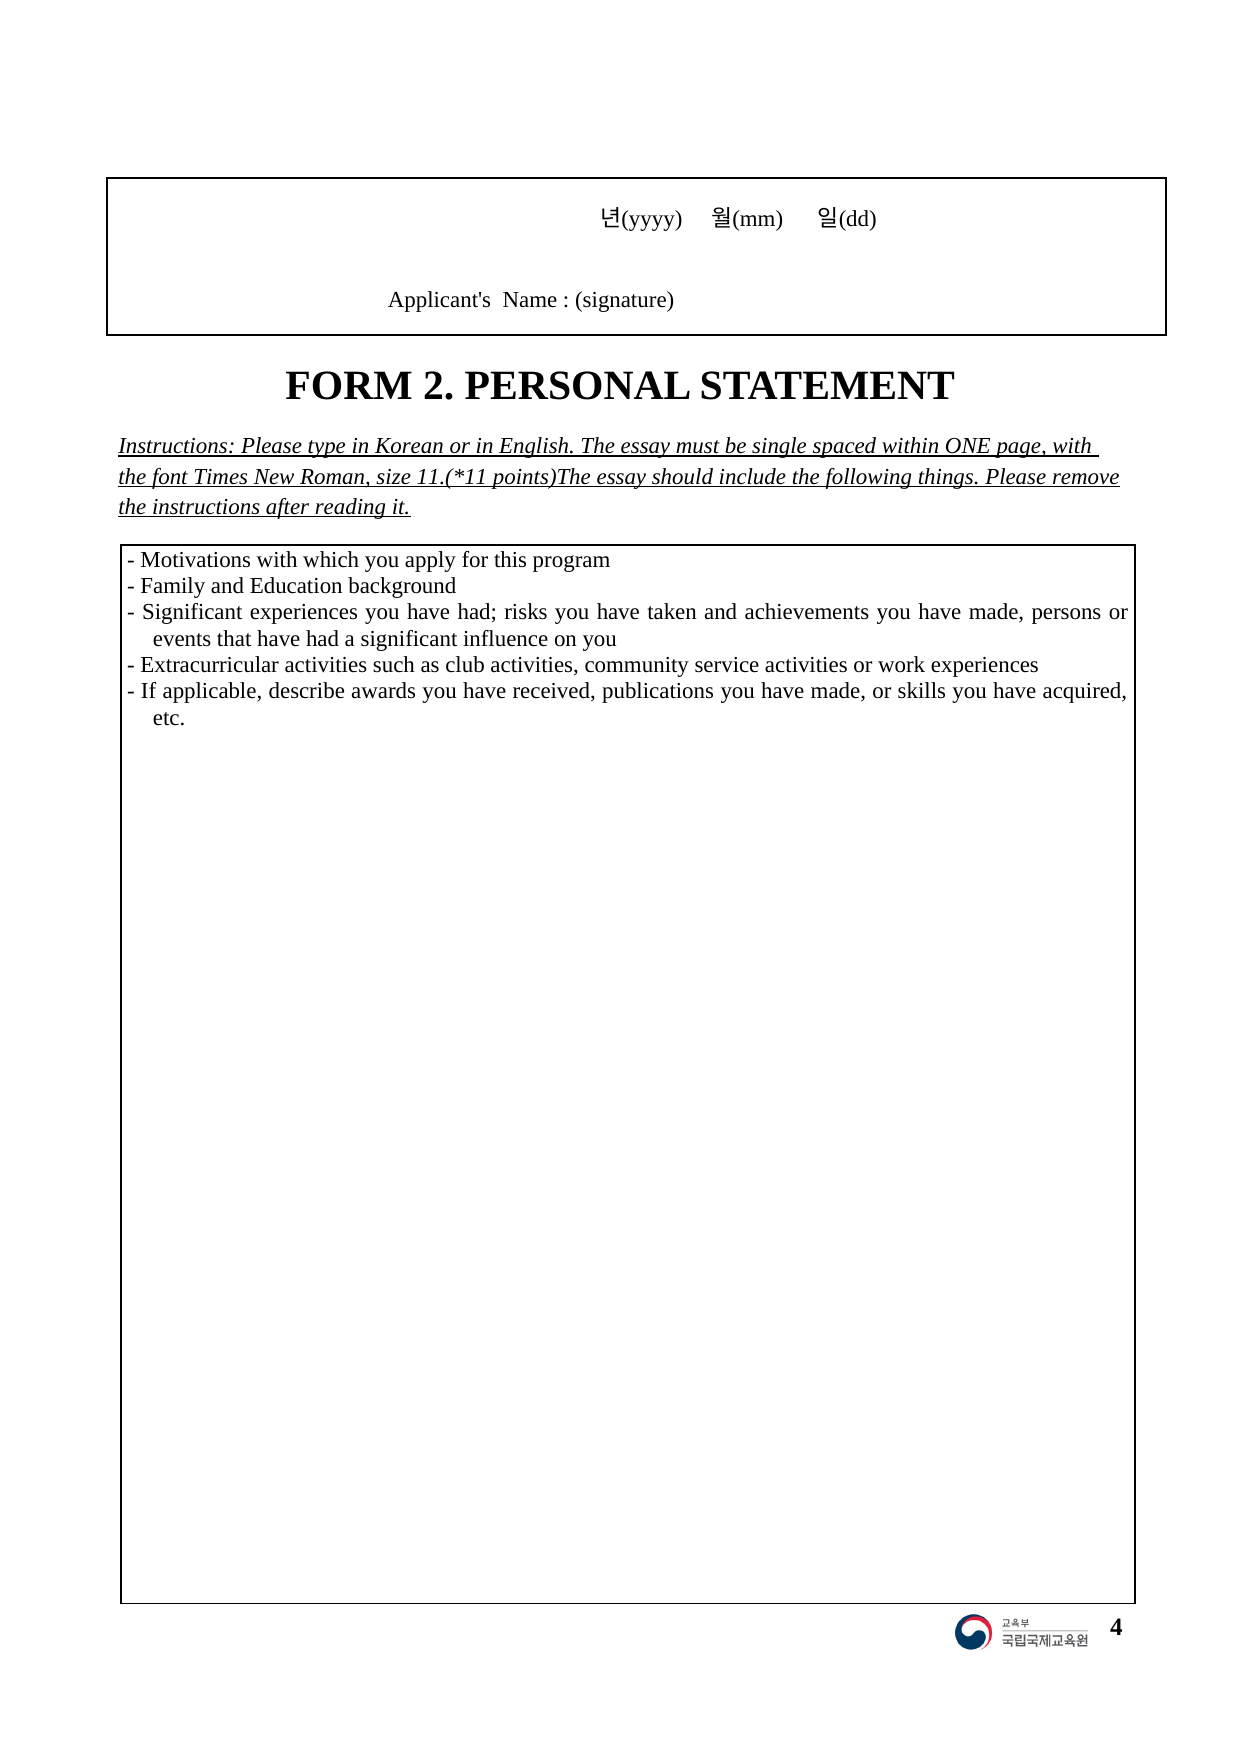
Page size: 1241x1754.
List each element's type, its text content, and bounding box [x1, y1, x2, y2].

text Instructions: Please type in Korean or in English. The essay must be single spaced within ONE page, with the font Times New Roman, size 11.(*11 points)The essay should include the following things. Please remove the instructions after reading it. [118, 433, 1122, 519]
table_cell 년(yyyy) 월(mm) 일(dd) Applicant's Name : (signature) [108, 179, 1165, 334]
text FORM 2. PERSONAL STATEMENT [118, 361, 1122, 409]
picture [951, 1610, 1091, 1651]
